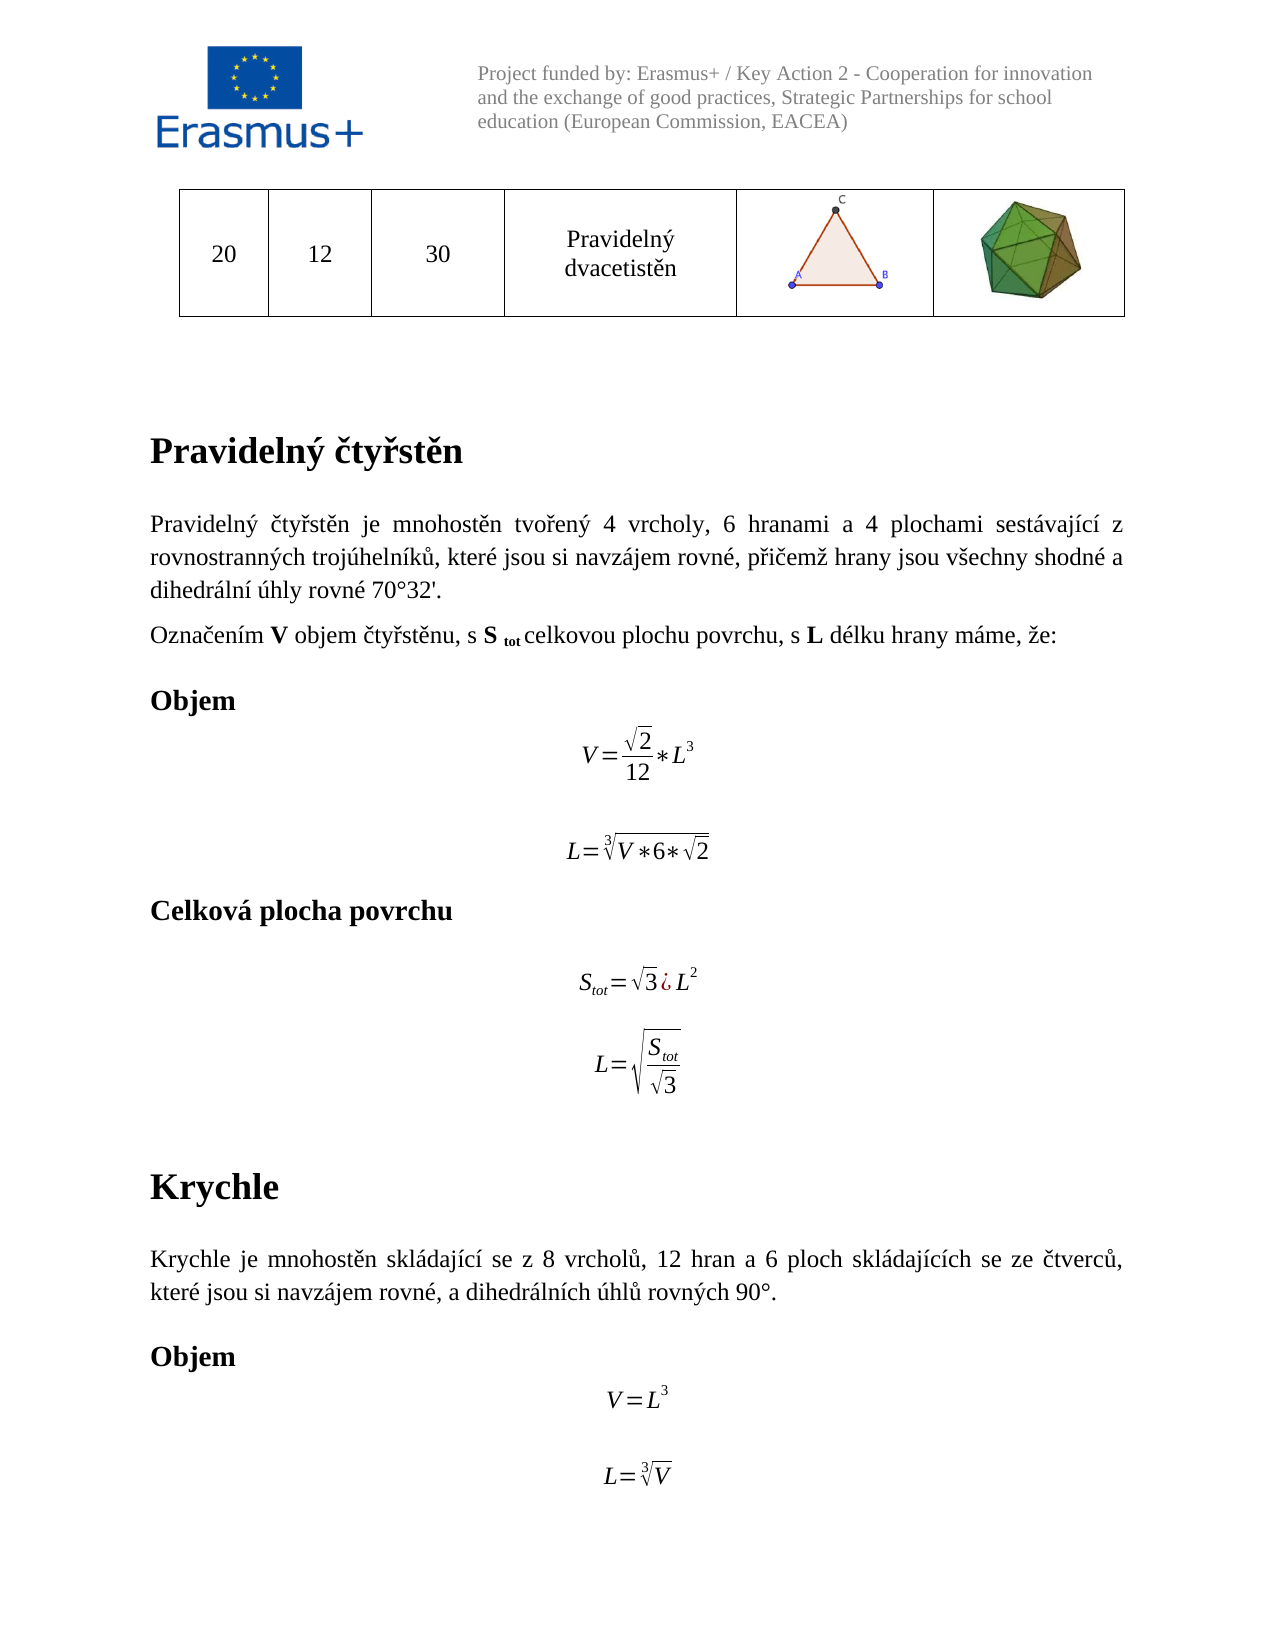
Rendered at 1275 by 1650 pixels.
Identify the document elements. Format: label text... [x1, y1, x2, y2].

table_cell [934, 190, 966, 316]
text Pravidelný čtyřstěn je mnohostěn tvořený 4 vrcholy, 6 hranami a 4 plochami sestávající z rovnostranných trojúhelníků, které jsou si navzájem rovné, přičemž hrany jsou všechny shodné a dihedrální úhly rovné 70°32'. [150, 509, 1125, 604]
subtitle Krychle [150, 1164, 1125, 1207]
subtitle Objem [150, 1339, 1125, 1373]
subtitle Pravidelný čtyřstěn [150, 429, 1125, 472]
table_cell 12 [269, 190, 371, 316]
table_cell [737, 190, 933, 316]
subtitle Celková plocha povrchu [150, 893, 1125, 927]
text Krychle je mnohostěn skládající se z 8 vrcholů, 12 hran a 6 ploch skládajících se ze čtverců, které jsou si navzájem rovné, a dihedrálních úhlů rovných 90°. [150, 1244, 1125, 1306]
table_cell [1092, 190, 1124, 316]
table_cell 20 [180, 190, 268, 316]
table_cell Pravidelný dvacetistěn [505, 190, 736, 316]
picture [778, 190, 892, 305]
subtitle Objem [150, 683, 1125, 716]
picture [966, 190, 1092, 316]
picture [150, 28, 366, 150]
text Označením V objem čtyřstěnu, s S tot celkovou plochu povrchu, s L délku hrany máme, že: [150, 620, 1125, 649]
table_cell 30 [372, 190, 504, 316]
